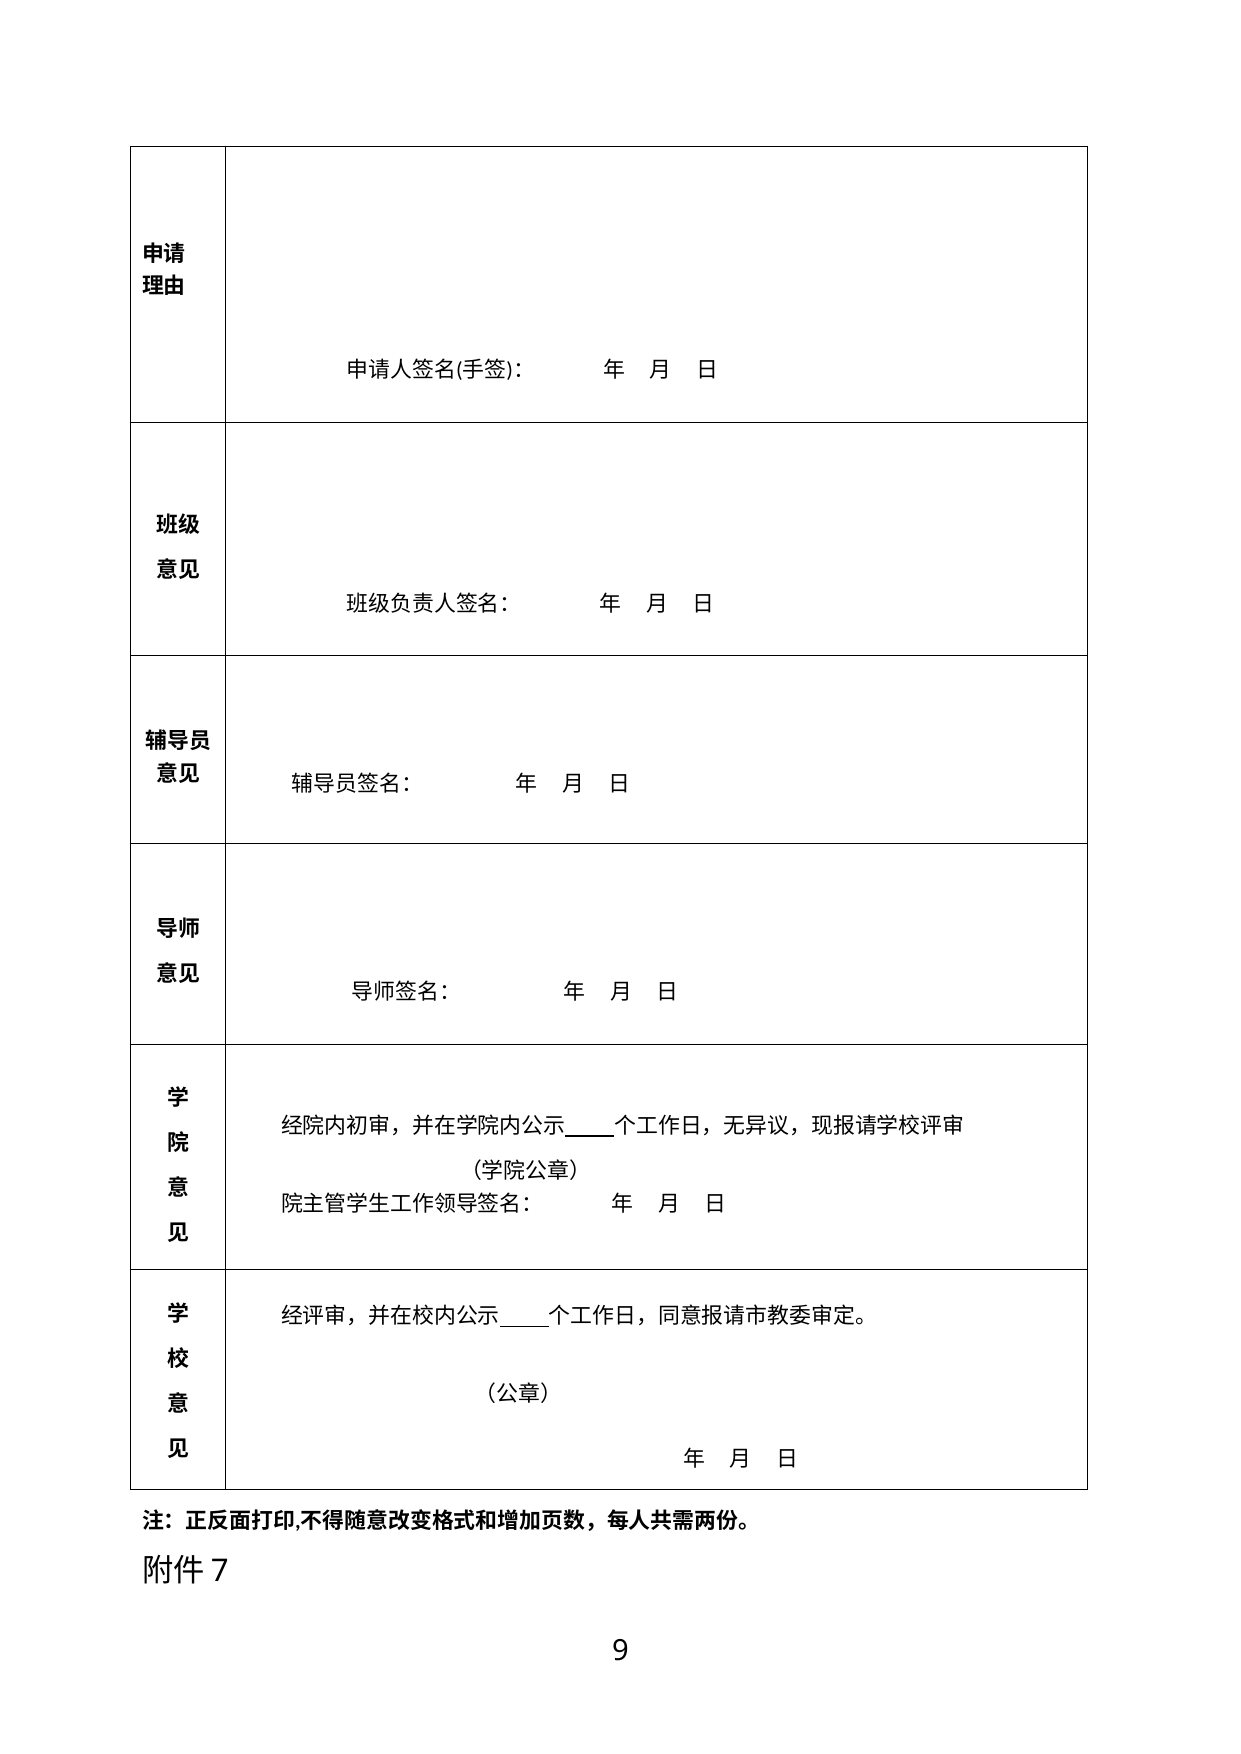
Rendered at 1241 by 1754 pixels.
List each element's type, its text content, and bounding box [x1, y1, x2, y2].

table_cell 导师 意见 [131, 844, 225, 1043]
table_cell 学 校 意 见 [131, 1270, 225, 1489]
table_header 申请 理由 [131, 147, 225, 422]
table_cell 学 院 意 见 [131, 1045, 225, 1269]
table_cell 班级负责人签名： 年 月 日 [226, 423, 1087, 655]
table_cell 导师签名： 年 月 日 [226, 844, 1087, 1043]
table_cell 经院内初审，并在学院内公示 个工作日，无异议，现报请学校评审 （学院公章） 院主管学生工作领导签名： 年 月 日 [226, 1045, 1087, 1269]
table_cell 班级 意见 [131, 423, 225, 655]
table_header 申请人签名(手签)： 年 月 日 [226, 147, 1087, 422]
text 附件7 [142, 1535, 1098, 1600]
table_cell 辅导员签名： 年 月 日 [226, 656, 1087, 842]
text 注：正反面打印,不得随意改变格式和增加页数，每人共需两份。 [142, 1502, 1098, 1535]
table_cell 经评审，并在校内公示 个工作日，同意报请市教委审定。 （公章） 年 月 日 [226, 1270, 1087, 1489]
table_cell 辅导员意见 [131, 656, 225, 842]
